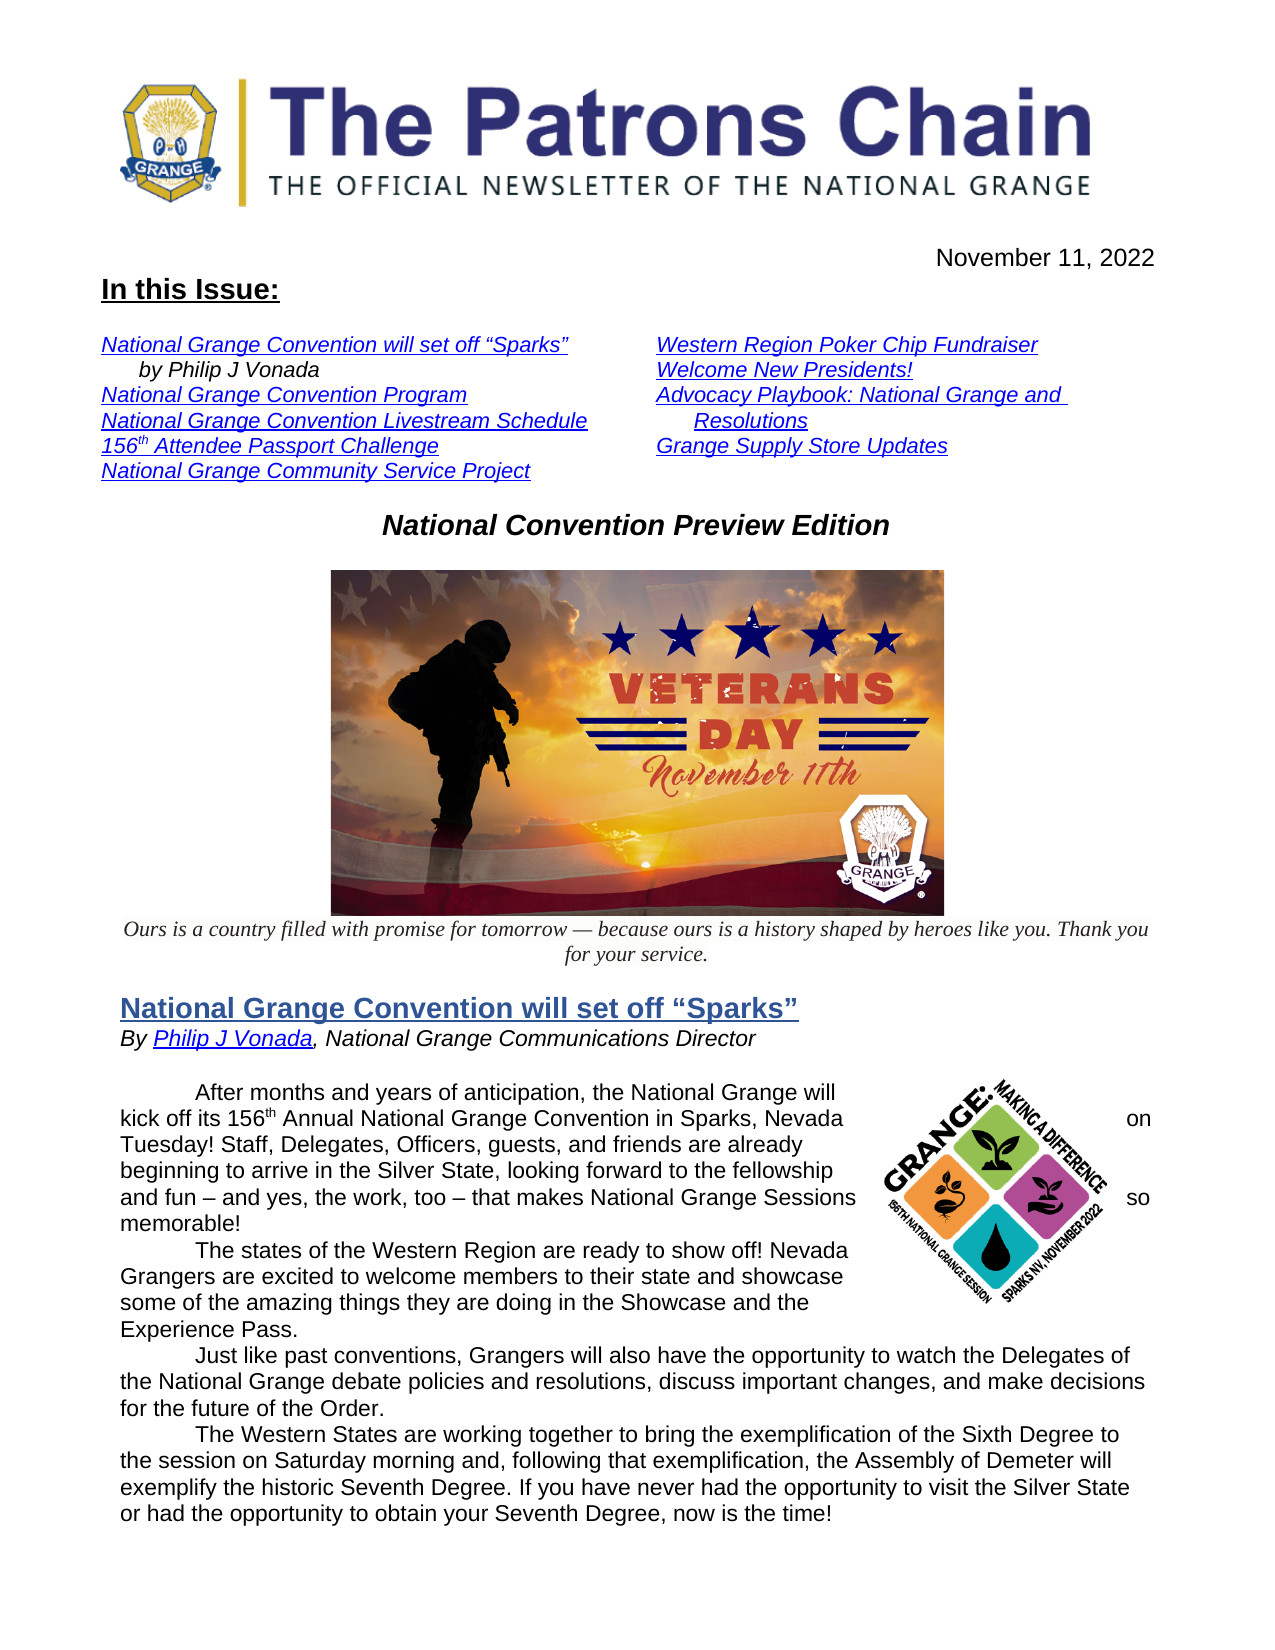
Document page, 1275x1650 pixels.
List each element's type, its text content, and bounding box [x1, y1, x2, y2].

text In this Issue: [101, 272, 1161, 306]
text The states of the Western Region are ready to show off! Nevada Grangers are excited to welcome members to their state and showcase some of the amazing things they are doing in the Showcase and the Experience Pass. [120, 1237, 1155, 1342]
subtitle National Grange Convention will set off “Sparks” [120, 991, 1155, 1024]
text Welcome New Presidents! [656, 357, 1161, 382]
picture [120, 75, 1096, 215]
text National Grange Convention Program [101, 382, 606, 408]
subtitle National Convention Preview Edition [120, 508, 1155, 542]
picture [882, 1078, 1108, 1304]
text The Western States are working together to bring the exemplification of the Sixth Degree to the session on Saturday morning and, following that exemplification, the Assembly of Demeter will exemplify the historic Seventh Degree. If you have never had the opportunity to visit the Silver State or had the opportunity to obtain your Seventh Degree, now is the time! [120, 1421, 1155, 1526]
text 156th Attendee Passport Challenge [101, 433, 606, 458]
text National Grange Community Service Project [101, 458, 606, 483]
text National Grange Convention Livestream Schedule [101, 408, 606, 433]
text Advocacy Playbook: National Grange and Resolutions [656, 382, 1161, 433]
text Just like past conventions, Grangers will also have the opportunity to watch the Delegates of the National Grange debate policies and resolutions, discuss important changes, and make decisions for the future of the Order. [120, 1342, 1155, 1421]
text November 11, 2022 [120, 243, 1155, 272]
text After months and years of anticipation, the National Grange will kick off its 156th Annual National Grange Convention in Sparks, Nevada on Tuesday! Staff, Delegates, Officers, guests, and friends are already beginning to arrive in the Silver State, looking forward to the fellowship and fun – and yes, the work, too – that makes National Grange Sessions so memorable! [120, 1078, 882, 1237]
text By Philip J Vonada, National Grange Communications Director [120, 1024, 1155, 1051]
text Western Region Poker Chip Fundraiser [656, 332, 1161, 357]
text National Grange Convention will set off “Sparks” by Philip J Vonada [101, 332, 606, 382]
subtitle Ours is a country filled with promise for tomorrow — because ours is a history shaped by heroes like you. Thank you for your service. [120, 916, 565, 966]
text Grange Supply Store Updates [656, 433, 1155, 458]
subtitle Ours is a country filled with promise for tomorrow — because ours is a history shaped by heroes like you. Thank you for your service. [708, 916, 1155, 966]
picture [330, 570, 945, 916]
